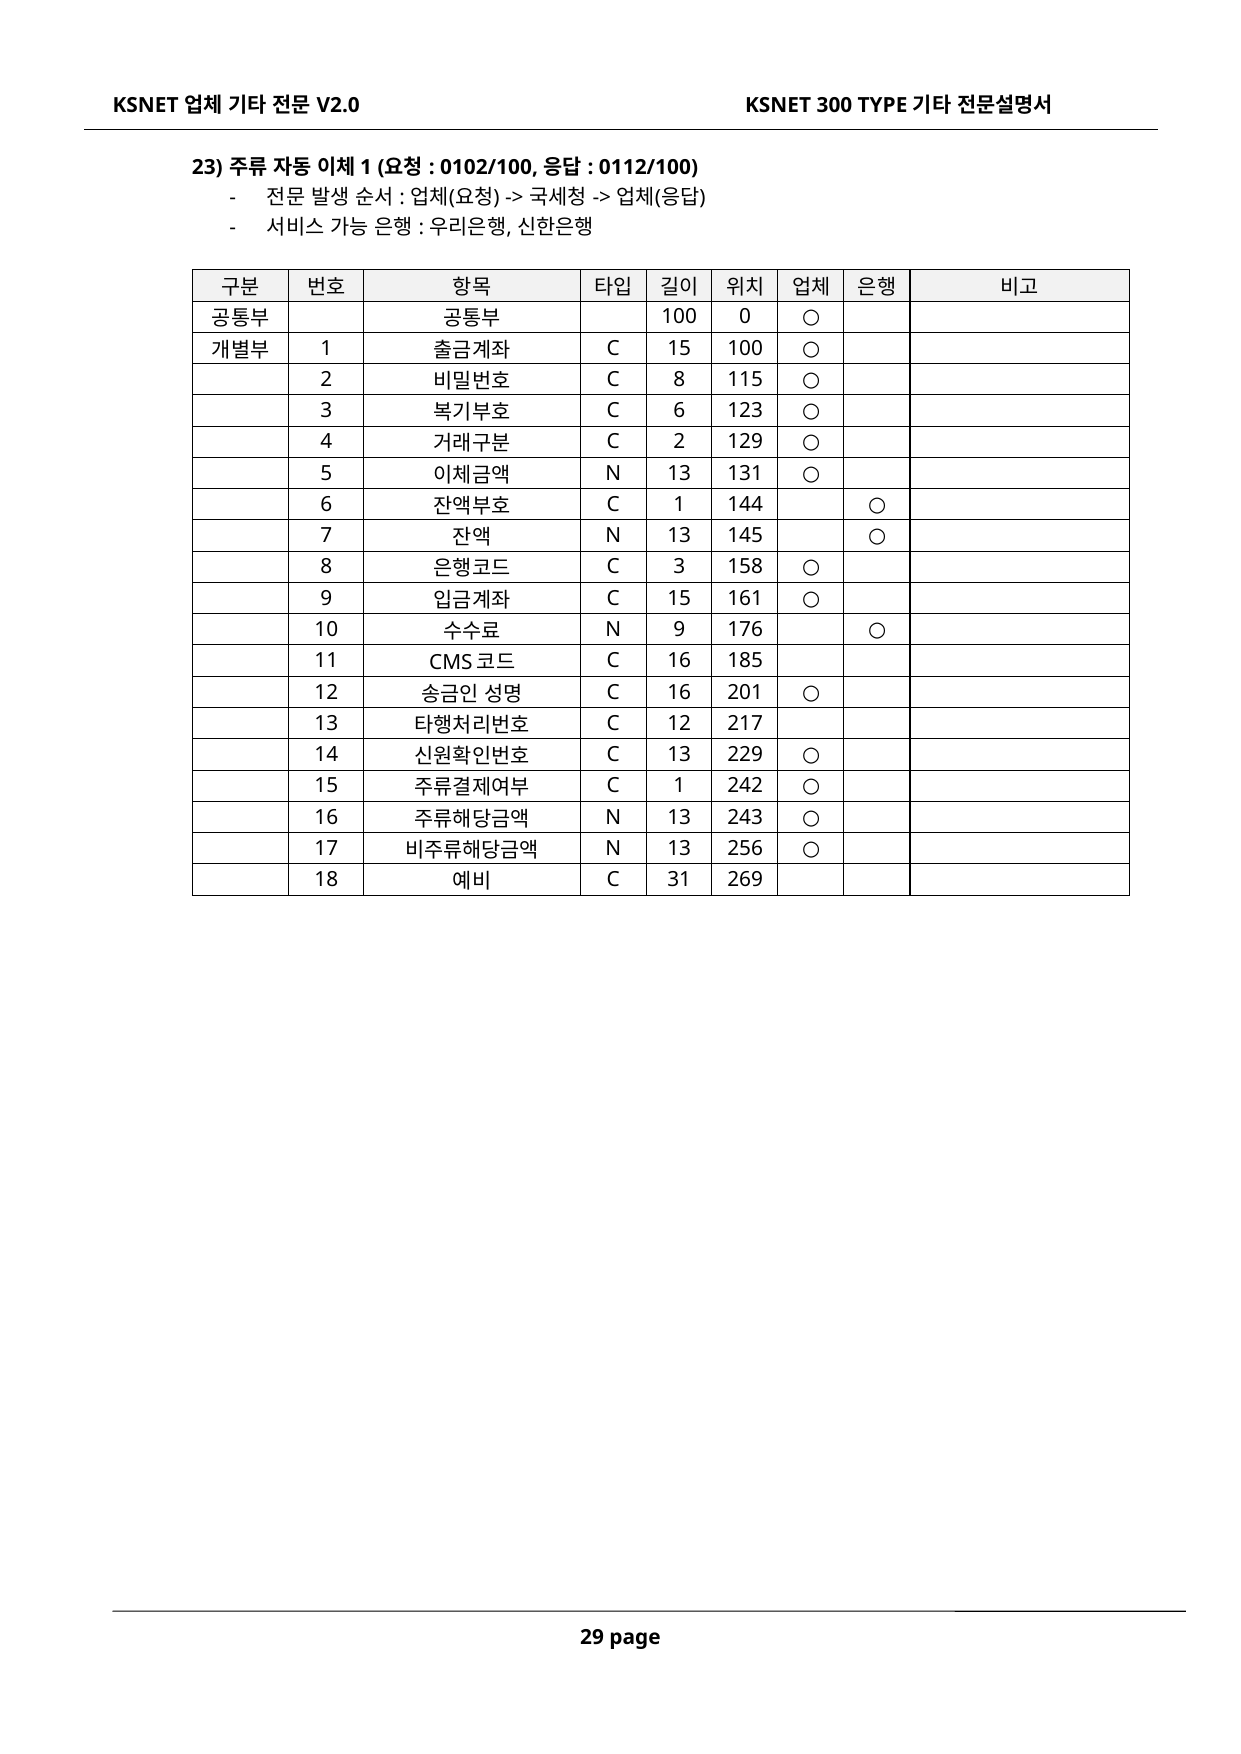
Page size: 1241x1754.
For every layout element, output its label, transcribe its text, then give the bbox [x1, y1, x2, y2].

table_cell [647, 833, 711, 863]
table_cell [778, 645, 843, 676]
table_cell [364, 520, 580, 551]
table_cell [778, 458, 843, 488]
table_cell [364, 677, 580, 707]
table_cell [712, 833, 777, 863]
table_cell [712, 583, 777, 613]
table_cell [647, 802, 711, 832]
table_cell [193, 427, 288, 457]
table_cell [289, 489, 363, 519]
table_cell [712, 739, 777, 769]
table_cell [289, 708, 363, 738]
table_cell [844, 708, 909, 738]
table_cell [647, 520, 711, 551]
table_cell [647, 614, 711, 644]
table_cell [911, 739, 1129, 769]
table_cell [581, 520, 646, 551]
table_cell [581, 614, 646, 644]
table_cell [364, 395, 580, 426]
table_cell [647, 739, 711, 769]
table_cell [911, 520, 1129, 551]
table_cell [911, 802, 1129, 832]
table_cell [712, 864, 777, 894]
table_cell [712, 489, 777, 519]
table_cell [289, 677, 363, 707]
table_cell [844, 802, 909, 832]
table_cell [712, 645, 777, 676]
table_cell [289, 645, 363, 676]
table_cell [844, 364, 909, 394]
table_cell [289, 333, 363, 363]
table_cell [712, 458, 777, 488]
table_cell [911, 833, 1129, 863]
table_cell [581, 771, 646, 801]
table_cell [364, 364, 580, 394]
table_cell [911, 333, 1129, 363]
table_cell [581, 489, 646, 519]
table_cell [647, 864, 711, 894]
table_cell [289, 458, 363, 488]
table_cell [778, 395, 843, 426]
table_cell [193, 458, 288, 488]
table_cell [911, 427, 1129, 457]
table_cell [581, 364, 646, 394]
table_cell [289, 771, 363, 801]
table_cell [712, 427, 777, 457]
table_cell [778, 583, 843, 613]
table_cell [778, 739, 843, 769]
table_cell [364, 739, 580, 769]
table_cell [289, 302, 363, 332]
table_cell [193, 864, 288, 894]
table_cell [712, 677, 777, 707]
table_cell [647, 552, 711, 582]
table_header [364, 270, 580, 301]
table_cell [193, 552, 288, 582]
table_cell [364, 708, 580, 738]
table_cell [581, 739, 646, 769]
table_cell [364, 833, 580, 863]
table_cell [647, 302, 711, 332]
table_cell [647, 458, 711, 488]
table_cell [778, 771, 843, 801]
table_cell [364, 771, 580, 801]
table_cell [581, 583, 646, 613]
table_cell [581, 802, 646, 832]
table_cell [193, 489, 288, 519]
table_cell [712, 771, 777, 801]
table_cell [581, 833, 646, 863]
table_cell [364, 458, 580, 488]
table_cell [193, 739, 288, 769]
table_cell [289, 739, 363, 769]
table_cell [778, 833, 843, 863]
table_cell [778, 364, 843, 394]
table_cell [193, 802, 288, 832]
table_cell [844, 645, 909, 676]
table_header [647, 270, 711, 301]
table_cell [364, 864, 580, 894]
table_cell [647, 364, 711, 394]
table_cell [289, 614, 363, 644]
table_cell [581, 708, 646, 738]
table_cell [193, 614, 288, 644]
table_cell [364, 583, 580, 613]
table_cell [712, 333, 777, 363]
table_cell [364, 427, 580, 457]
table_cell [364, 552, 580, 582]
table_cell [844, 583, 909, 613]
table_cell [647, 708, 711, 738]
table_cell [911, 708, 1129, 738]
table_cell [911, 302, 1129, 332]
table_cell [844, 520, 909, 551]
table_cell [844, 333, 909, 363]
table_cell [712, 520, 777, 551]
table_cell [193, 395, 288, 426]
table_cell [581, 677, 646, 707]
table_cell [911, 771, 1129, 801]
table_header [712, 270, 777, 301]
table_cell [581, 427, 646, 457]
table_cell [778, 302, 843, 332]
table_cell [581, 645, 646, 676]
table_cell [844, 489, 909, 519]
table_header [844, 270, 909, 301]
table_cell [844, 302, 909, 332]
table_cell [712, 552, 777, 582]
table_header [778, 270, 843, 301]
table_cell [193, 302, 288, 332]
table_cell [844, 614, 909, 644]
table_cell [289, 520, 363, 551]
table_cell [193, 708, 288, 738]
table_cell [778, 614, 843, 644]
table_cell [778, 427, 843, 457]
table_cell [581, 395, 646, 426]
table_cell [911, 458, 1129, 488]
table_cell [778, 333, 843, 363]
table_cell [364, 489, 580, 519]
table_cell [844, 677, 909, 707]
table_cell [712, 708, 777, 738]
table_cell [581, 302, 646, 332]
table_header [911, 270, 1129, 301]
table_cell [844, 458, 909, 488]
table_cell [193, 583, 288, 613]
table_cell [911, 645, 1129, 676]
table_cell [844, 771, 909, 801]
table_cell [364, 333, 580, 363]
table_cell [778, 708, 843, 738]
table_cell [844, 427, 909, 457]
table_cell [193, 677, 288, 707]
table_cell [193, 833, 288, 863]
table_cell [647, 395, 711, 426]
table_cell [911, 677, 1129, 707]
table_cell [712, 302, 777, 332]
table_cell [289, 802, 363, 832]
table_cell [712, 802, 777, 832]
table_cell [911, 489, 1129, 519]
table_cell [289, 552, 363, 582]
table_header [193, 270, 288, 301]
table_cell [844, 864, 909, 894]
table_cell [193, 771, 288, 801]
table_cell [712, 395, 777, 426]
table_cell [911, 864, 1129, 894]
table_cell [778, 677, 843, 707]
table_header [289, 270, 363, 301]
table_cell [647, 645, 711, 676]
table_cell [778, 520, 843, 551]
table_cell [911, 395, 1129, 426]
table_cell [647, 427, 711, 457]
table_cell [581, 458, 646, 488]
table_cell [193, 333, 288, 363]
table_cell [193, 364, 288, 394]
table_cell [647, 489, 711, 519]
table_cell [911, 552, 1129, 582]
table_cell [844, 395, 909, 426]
list 전문 발생 순서 : 업체(요청) -> 국세청 -> 업체(응답) [229, 180, 1128, 211]
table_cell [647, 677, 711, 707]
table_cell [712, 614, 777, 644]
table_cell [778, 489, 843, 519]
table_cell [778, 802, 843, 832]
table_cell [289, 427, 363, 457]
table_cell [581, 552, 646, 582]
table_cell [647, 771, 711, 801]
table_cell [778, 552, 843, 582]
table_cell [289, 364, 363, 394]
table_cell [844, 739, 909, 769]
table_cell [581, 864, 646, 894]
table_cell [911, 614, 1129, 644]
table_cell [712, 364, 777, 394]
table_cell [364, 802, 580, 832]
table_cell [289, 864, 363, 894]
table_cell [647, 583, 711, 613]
list 주류 자동 이체1 (요청 : 0102/100, 응답 : 0112/100) [192, 150, 1128, 180]
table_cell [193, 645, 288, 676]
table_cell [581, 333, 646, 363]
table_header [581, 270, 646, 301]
list 서비스 가능 은행 : 우리은행, 신한은행 [229, 211, 1128, 241]
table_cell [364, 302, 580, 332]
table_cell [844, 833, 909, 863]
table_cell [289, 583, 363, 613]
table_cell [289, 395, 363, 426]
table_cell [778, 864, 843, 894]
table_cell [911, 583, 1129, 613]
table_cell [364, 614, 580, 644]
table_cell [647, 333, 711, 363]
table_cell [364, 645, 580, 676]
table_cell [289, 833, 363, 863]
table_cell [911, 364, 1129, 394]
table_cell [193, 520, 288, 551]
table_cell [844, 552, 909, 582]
